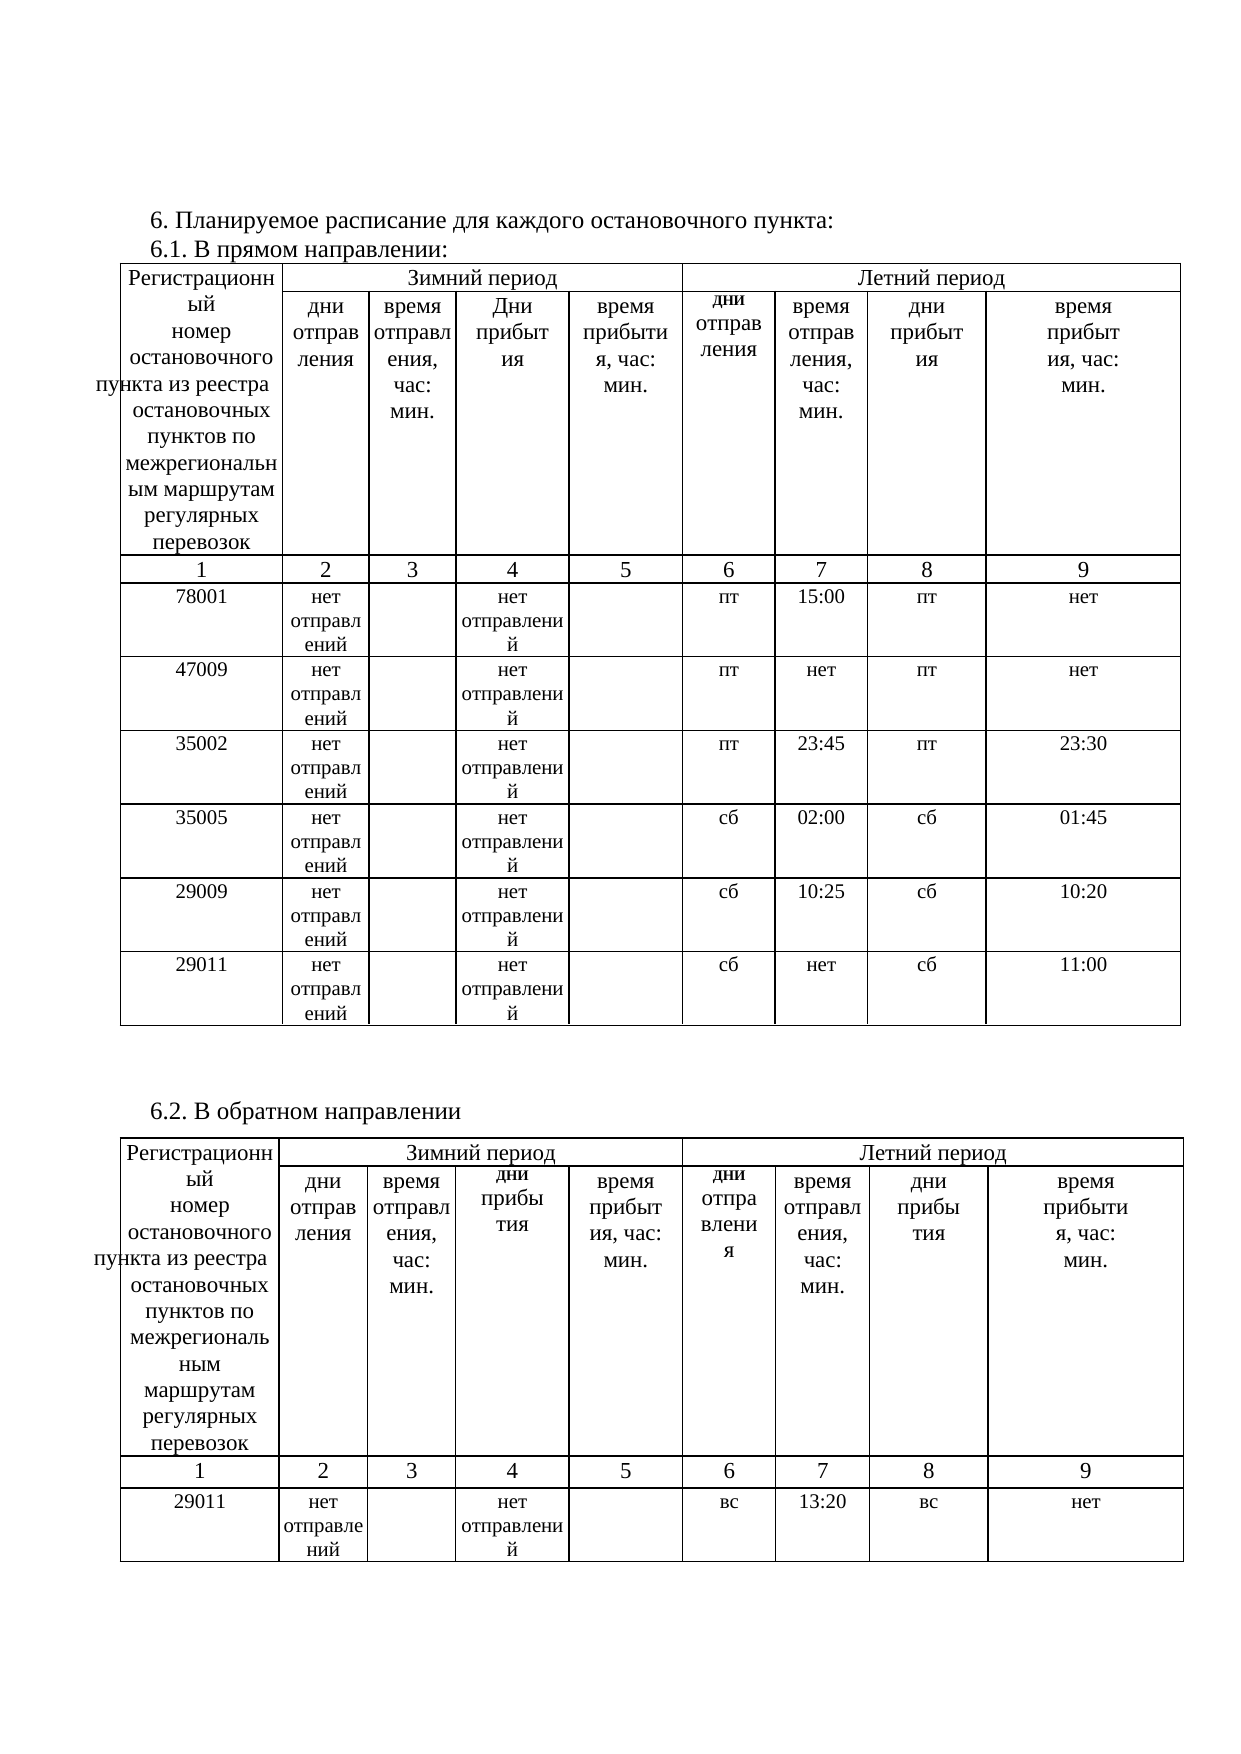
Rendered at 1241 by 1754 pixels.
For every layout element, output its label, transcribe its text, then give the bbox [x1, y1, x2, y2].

table_cell нет отправлений [456, 1489, 568, 1561]
table_header Летний период [683, 264, 1180, 291]
table_cell 4 [457, 556, 568, 582]
table_cell пт [683, 731, 774, 803]
text 6.1. В прямом направлении: [150, 234, 1090, 263]
table_cell [370, 584, 455, 656]
table_cell нет отправлений [283, 879, 368, 951]
table_cell 3 [368, 1457, 455, 1487]
table_cell время отправл ения, час: мин. [776, 1167, 869, 1455]
table_cell сб [868, 879, 985, 951]
table_cell [370, 805, 455, 877]
table_cell пт [683, 657, 774, 729]
table_cell нет [989, 1489, 1183, 1561]
table_cell ДНИ прибы тия [456, 1167, 568, 1455]
table_cell 35002 [121, 731, 282, 803]
table_cell сб [868, 805, 985, 877]
table_cell 10:20 [987, 879, 1180, 951]
table_cell 6 [683, 1457, 775, 1487]
table_cell сб [683, 805, 774, 877]
table_cell 7 [776, 1457, 869, 1487]
table_cell нет [987, 584, 1180, 656]
table_cell 78001 [121, 584, 282, 656]
table_cell [570, 952, 682, 1024]
table_cell [570, 657, 682, 729]
table_cell 35005 [121, 805, 282, 877]
table_cell время прибыти я, час: мин. [989, 1167, 1183, 1455]
table_cell нет отправлений [280, 1489, 367, 1561]
table_cell нет отправлений [457, 879, 568, 951]
table_cell 2 [280, 1457, 367, 1487]
table_cell 9 [989, 1457, 1183, 1487]
table_cell 1 [121, 556, 282, 582]
table_cell нет отправлений [457, 805, 568, 877]
table_cell сб [868, 952, 985, 1024]
table_cell 2 [283, 556, 368, 582]
table_cell [370, 879, 455, 951]
table_cell время отправл ения, час: мин. [370, 292, 455, 554]
table_cell время отправ ления, час: мин. [776, 292, 867, 554]
table_cell время отправл ения, час: мин. [368, 1167, 455, 1455]
table_cell Дни прибыт ия [457, 292, 568, 554]
table_cell нет отправлений [457, 952, 568, 1024]
table_cell сб [683, 952, 774, 1024]
table_cell дни отправ ления [280, 1167, 367, 1455]
table_cell время прибыт ия, час: мин. [987, 292, 1180, 554]
table_cell [370, 952, 455, 1024]
table_cell 8 [870, 1457, 987, 1487]
table_cell 29011 [121, 952, 282, 1024]
table_cell [570, 879, 682, 951]
table_cell пт [868, 657, 985, 729]
text 6.2. В обратном направлении [150, 1096, 1090, 1125]
table_cell [570, 731, 682, 803]
table_cell 47009 [121, 657, 282, 729]
table_cell ДНИ отпра влени я [683, 1167, 775, 1455]
table_cell 9 [987, 556, 1180, 582]
table_cell нет [987, 657, 1180, 729]
table_cell нет отправлений [283, 952, 368, 1024]
table_cell 11:00 [987, 952, 1180, 1024]
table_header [121, 1139, 278, 1455]
table_cell 02:00 [776, 805, 867, 877]
table_cell нет отправлений [283, 657, 368, 729]
table_cell нет отправлений [457, 584, 568, 656]
table_cell 15:00 [776, 584, 867, 656]
table_cell [570, 805, 682, 877]
table_cell 23:45 [776, 731, 867, 803]
table_cell 1 [121, 1457, 278, 1487]
table_cell 3 [370, 556, 455, 582]
table_cell нет [776, 952, 867, 1024]
table_cell [370, 731, 455, 803]
table_cell вс [870, 1489, 987, 1561]
table_header Регистрационный номер остановочного пункта из реестра остановочных пунктов по межрегиональным маршрутам регулярных перевозок [121, 264, 282, 554]
table_cell нет отправлений [457, 731, 568, 803]
table_cell дни отправ ления [283, 292, 368, 554]
table_cell 29011 [121, 1489, 278, 1561]
table_cell нет отправлений [283, 584, 368, 656]
table_cell [570, 1489, 682, 1561]
table_cell нет отправлений [283, 805, 368, 877]
table_cell дни прибыт ия [868, 292, 985, 554]
table_cell 01:45 [987, 805, 1180, 877]
table_cell 29009 [121, 879, 282, 951]
table_header Зимний период [280, 1139, 682, 1165]
table_cell [370, 657, 455, 729]
table_cell 4 [456, 1457, 568, 1487]
text 6. Планируемое расписание для каждого остановочного пункта: [150, 205, 1090, 234]
table_cell 13:20 [776, 1489, 869, 1561]
table_cell ДНИ отправ ления [683, 292, 774, 554]
table_cell 5 [570, 556, 682, 582]
table_cell пт [868, 731, 985, 803]
table_cell пт [683, 584, 774, 656]
table_cell 10:25 [776, 879, 867, 951]
table_cell вс [683, 1489, 775, 1561]
table_cell пт [868, 584, 985, 656]
table_cell 7 [776, 556, 867, 582]
table_cell время прибыт ия, час: мин. [570, 1167, 682, 1455]
table_cell 8 [868, 556, 985, 582]
table_cell время прибыти я, час: мин. [570, 292, 682, 554]
table_header Зимний период [283, 264, 682, 291]
table_cell нет [776, 657, 867, 729]
table_cell нет отправлений [457, 657, 568, 729]
table_cell дни прибы тия [870, 1167, 987, 1455]
table_cell 5 [570, 1457, 682, 1487]
table_cell 6 [683, 556, 774, 582]
table_header Летний период [683, 1139, 1183, 1165]
table_cell сб [683, 879, 774, 951]
table_cell нет отправлений [283, 731, 368, 803]
table_cell 23:30 [987, 731, 1180, 803]
table_cell [570, 584, 682, 656]
table_cell [368, 1489, 455, 1561]
